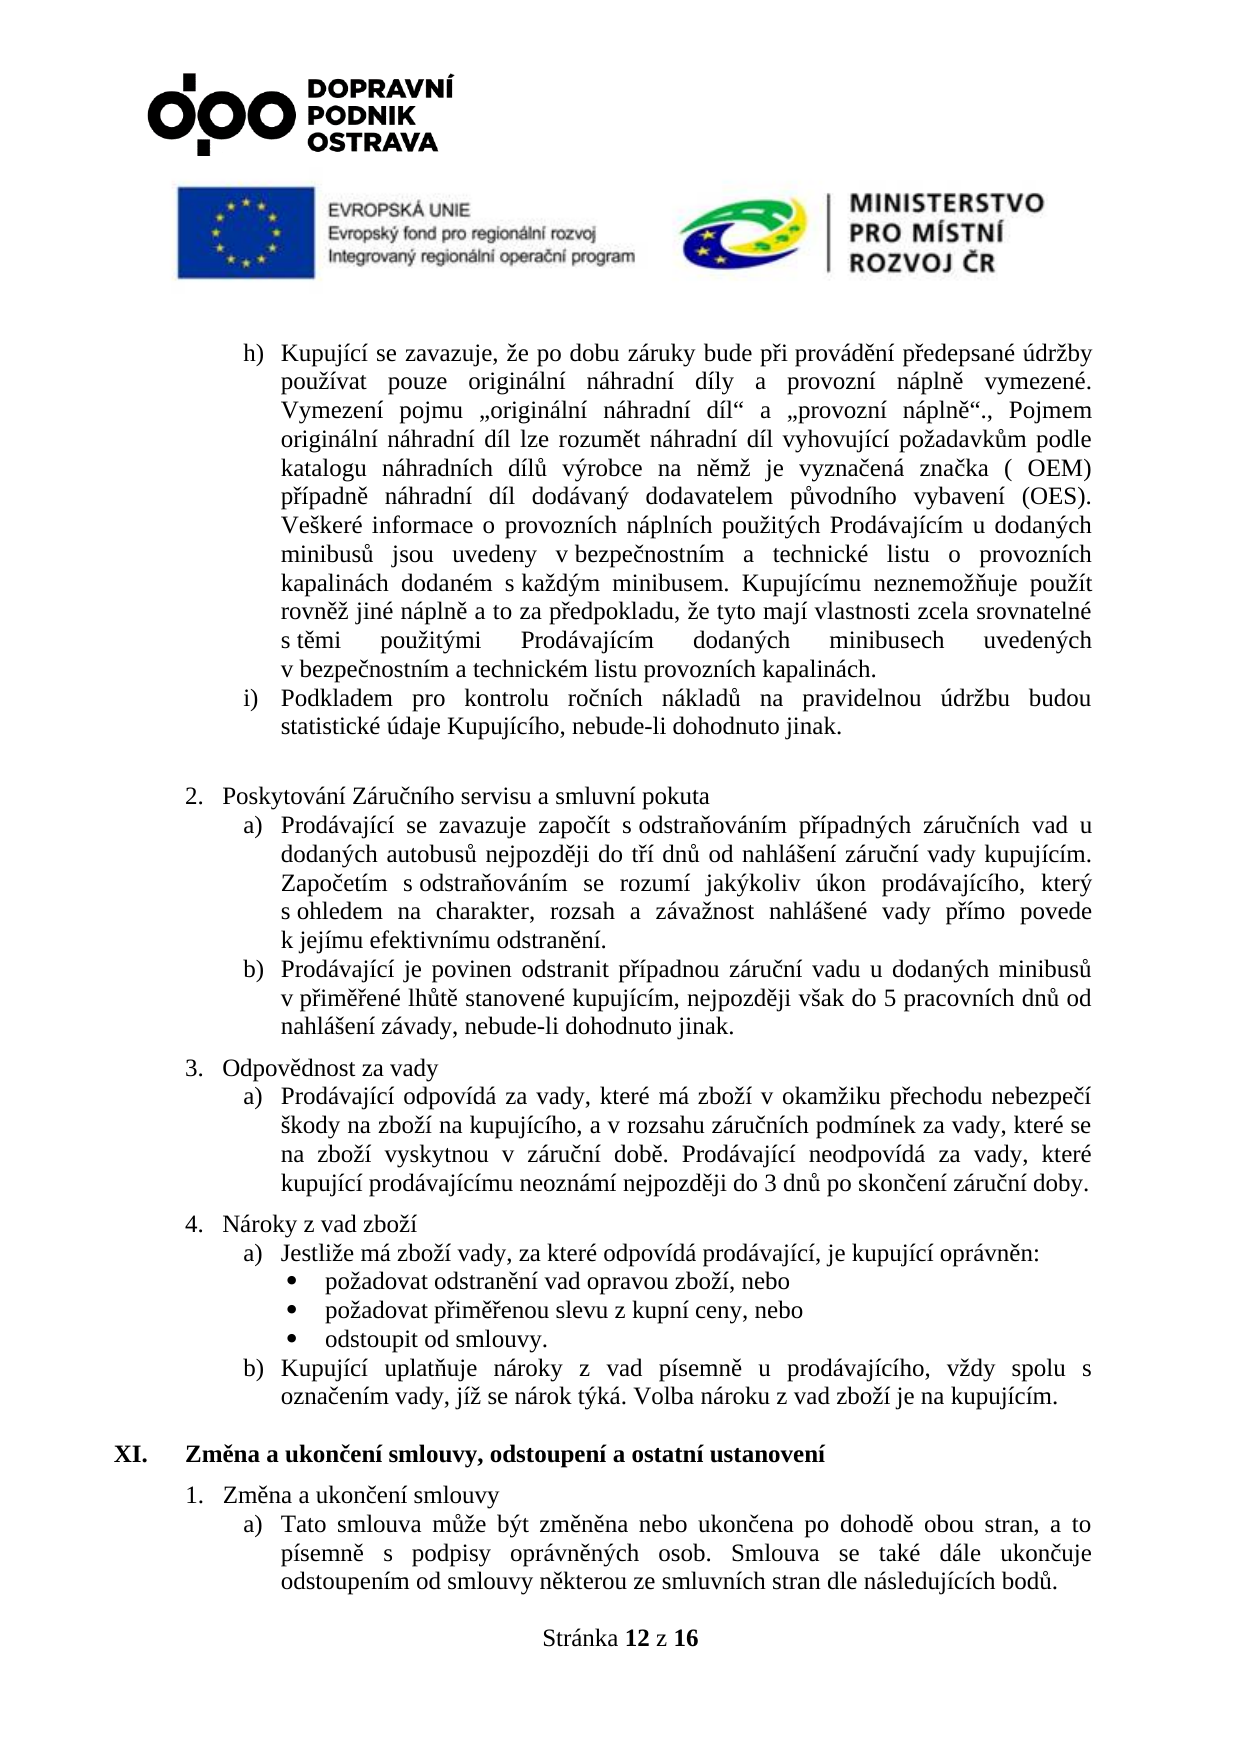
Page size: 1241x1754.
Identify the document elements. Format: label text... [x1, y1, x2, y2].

list Kupující se zavazuje, že po dobu záruky bude při provádění předepsané údržby používat pouze originální náhradní díly a provozní náplně vymezené. Vymezení pojmu „originální náhradní díl“ a „provozní náplně“., Pojmem originální náhradní díl lze rozumět náhradní díl vyhovující požadavkům podle katalogu náhradních dílů výrobce na němž je vyznačená značka ( OEM) případně náhradní díl dodávaný dodavatelem původního vybavení (OES). Veškeré informace o provozních náplních použitých Prodávajícím u dodaných minibusů jsou uvedeny v bezpečnostním a technické listu o provozních kapalinách dodaném s každým minibusem. Kupujícímu neznemožňuje použít rovněž jiné náplně a to za předpokladu, že tyto mají vlastnosti zcela srovnatelné s těmi použitými Prodávajícím dodaných minibusech uvedených v bezpečnostním a technickém listu provozních kapalinách. [243, 338, 1092, 683]
list Změna a ukončení smlouvy [185, 1480, 1092, 1509]
list požadovat přiměřenou slevu z kupní ceny, nebo [287, 1295, 1092, 1324]
list Jestliže má zboží vady, za které odpovídá prodávající, je kupující oprávněn: [243, 1238, 1092, 1266]
list Poskytování Záručního servisu a smluvní pokuta [185, 781, 1092, 810]
list Prodávající odpovídá za vady, které má zboží v okamžiku přechodu nebezpečí škody na zboží na kupujícího, a v rozsahu záručních podmínek za vady, které se na zboží vyskytnou v záruční době. Prodávající neodpovídá za vady, které kupující prodávajícímu neoznámí nejpozději do 3 dnů po skončení záruční doby. [243, 1081, 1092, 1196]
list Prodávající je povinen odstranit případnou záruční vadu u dodaných minibusů v přiměřené lhůtě stanovené kupujícím, nejpozději však do 5 pracovních dnů od nahlášení závady, nebude-li dohodnuto jinak. [243, 954, 1092, 1040]
list Podkladem pro kontrolu ročních nákladů na pravidelnou údržbu budou statistické údaje Kupujícího, nebude-li dohodnuto jinak. [243, 683, 1092, 740]
list Prodávající se zavazuje započít s odstraňováním případných záručních vad u dodaných autobusů nejpozději do tří dnů od nahlášení záruční vady kupujícím. Započetím s odstraňováním se rozumí jakýkoliv úkon prodávajícího, který s ohledem na charakter, rozsah a závažnost nahlášené vady přímo povede k jejímu efektivnímu odstranění. [243, 810, 1092, 954]
list požadovat odstranění vad opravou zboží, nebo [287, 1266, 1092, 1295]
list Kupující uplatňuje nároky z vad písemně u prodávajícího, vždy spolu s označením vady, jíž se nárok týká. Volba nároku z vad zboží je na kupujícím. [243, 1353, 1092, 1410]
list Odpovědnost za vady [185, 1053, 1092, 1081]
picture [147, 73, 1073, 309]
list Nároky z vad zboží [185, 1209, 1092, 1238]
list Tato smlouva může být změněna nebo ukončena po dohodě obou stran, a to písemně s podpisy oprávněných osob. Smlouva se také dále ukončuje odstoupením od smlouvy některou ze smluvních stran dle následujících bodů. [243, 1509, 1092, 1595]
list odstoupit od smlouvy. [287, 1324, 1092, 1353]
list Změna a ukončení smlouvy, odstoupení a ostatní ustanovení [148, 1439, 1092, 1468]
